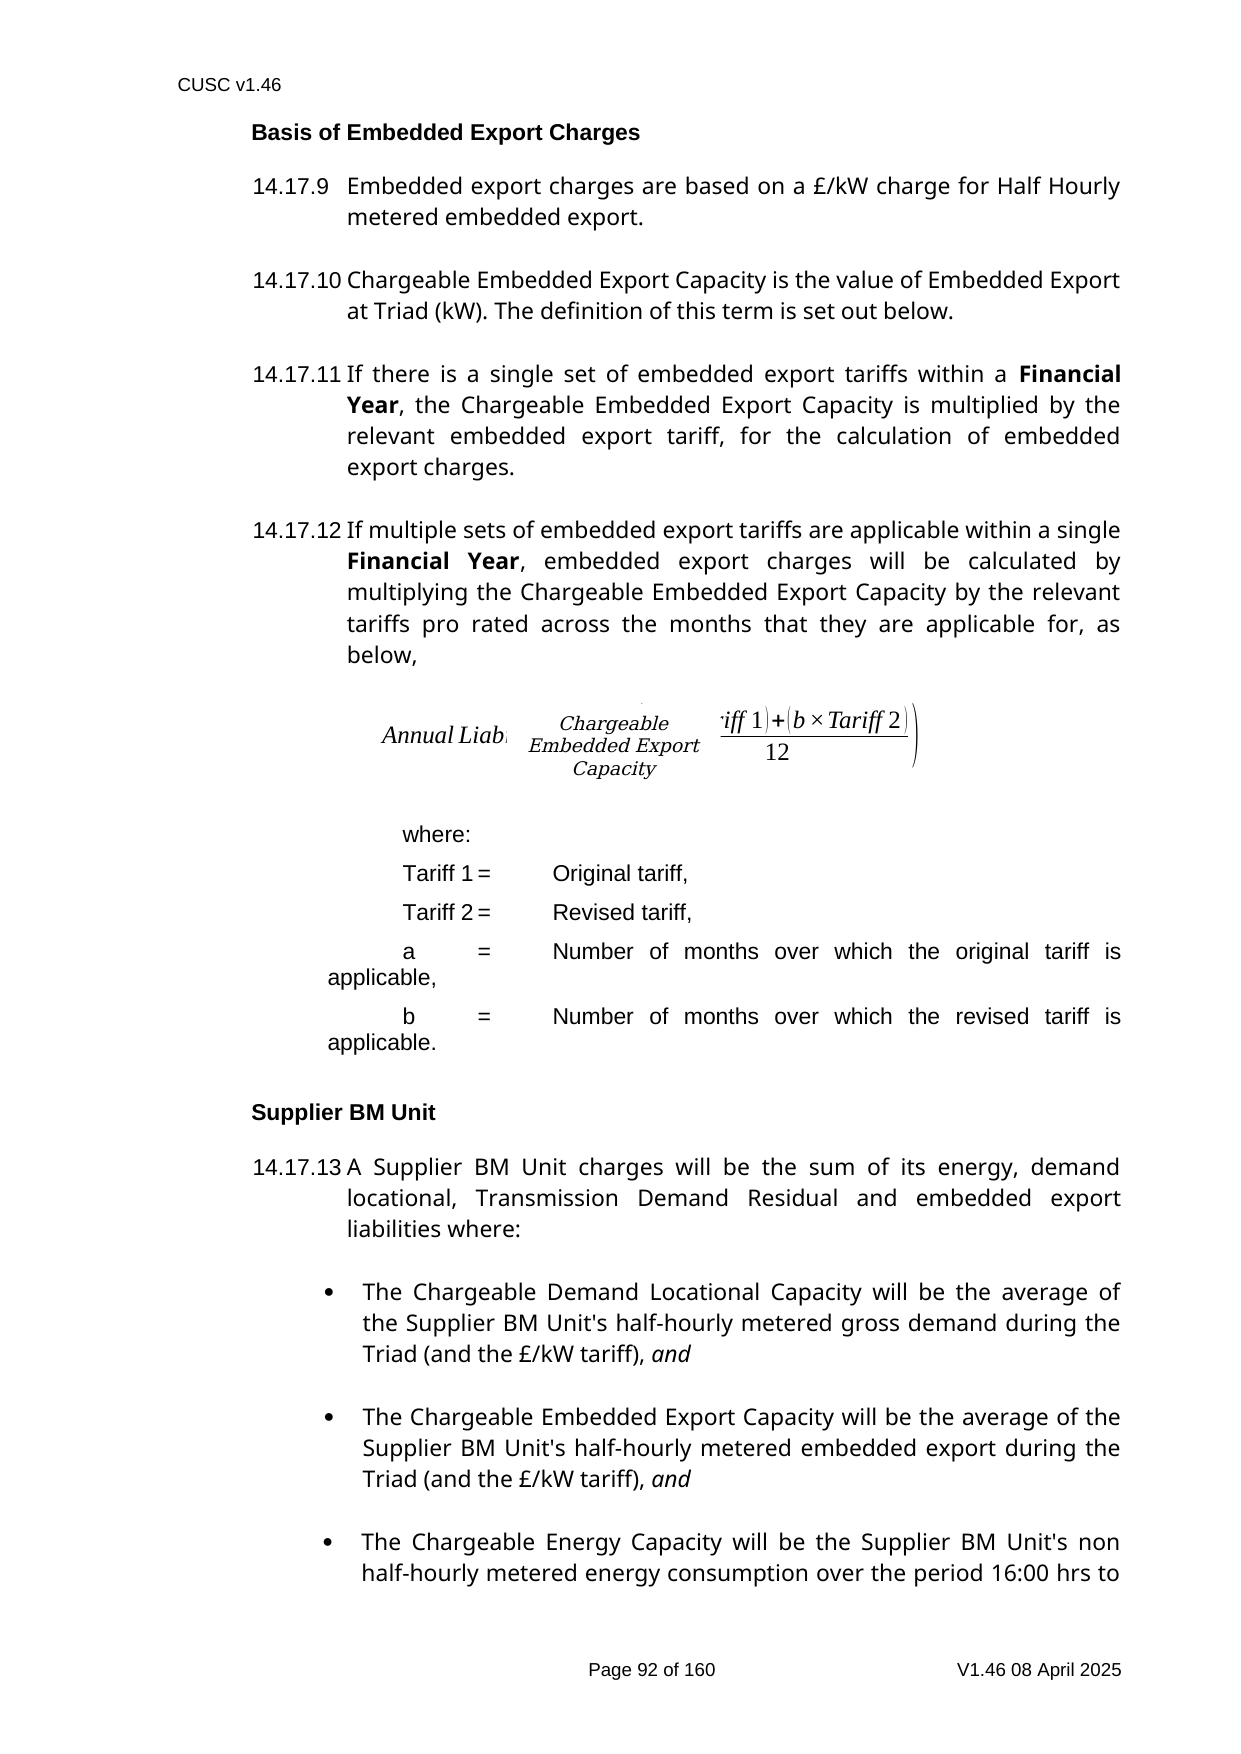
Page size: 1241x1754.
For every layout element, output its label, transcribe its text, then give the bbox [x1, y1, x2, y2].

text b = Number of months over which the revised tariff is applicable. [327, 1003, 1121, 1056]
list If multiple sets of embedded export tariffs are applicable within a single Financial Year, embedded export charges will be calculated by multiplying the Chargeable Embedded Export Capacity by the relevant tariffs pro rated across the months that they are applicable for, as below, [252, 514, 1121, 670]
list Embedded export charges are based on a £/kW charge for Half Hourly metered embedded export. [252, 170, 1121, 233]
list If there is a single set of embedded export tariffs within a Financial Year, the Chargeable Embedded Export Capacity is multiplied by the relevant embedded export tariff, for the calculation of embedded export charges. [252, 358, 1121, 483]
list The Chargeable Demand Locational Capacity will be the average of the Supplier BM Unit's half-hourly metered gross demand during the Triad (and the £/kW tariff), and [325, 1276, 1121, 1369]
list The Chargeable Embedded Export Capacity will be the average of the Supplier BM Unit's half-hourly metered embedded export during the Triad (and the £/kW tariff), and [325, 1401, 1121, 1494]
subtitle Basis of Embedded Export Charges [251, 119, 1121, 145]
text where: [327, 821, 1121, 847]
text Tariff 1 = Original tariff, [327, 860, 1121, 886]
list Chargeable Embedded Export Capacity is the value of Embedded Export at Triad (kW). The definition of this term is set out below. [252, 264, 1121, 326]
subtitle Supplier BM Unit [251, 1099, 1121, 1126]
text a = Number of months over which the original tariff is applicable, [327, 938, 1121, 990]
text Tariff 2 = Revised tariff, [327, 899, 1121, 925]
list A Supplier BM Unit charges will be the sum of its energy, demand locational, Transmission Demand Residual and embedded export liabilities where: [252, 1151, 1121, 1244]
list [324, 1526, 1121, 1588]
